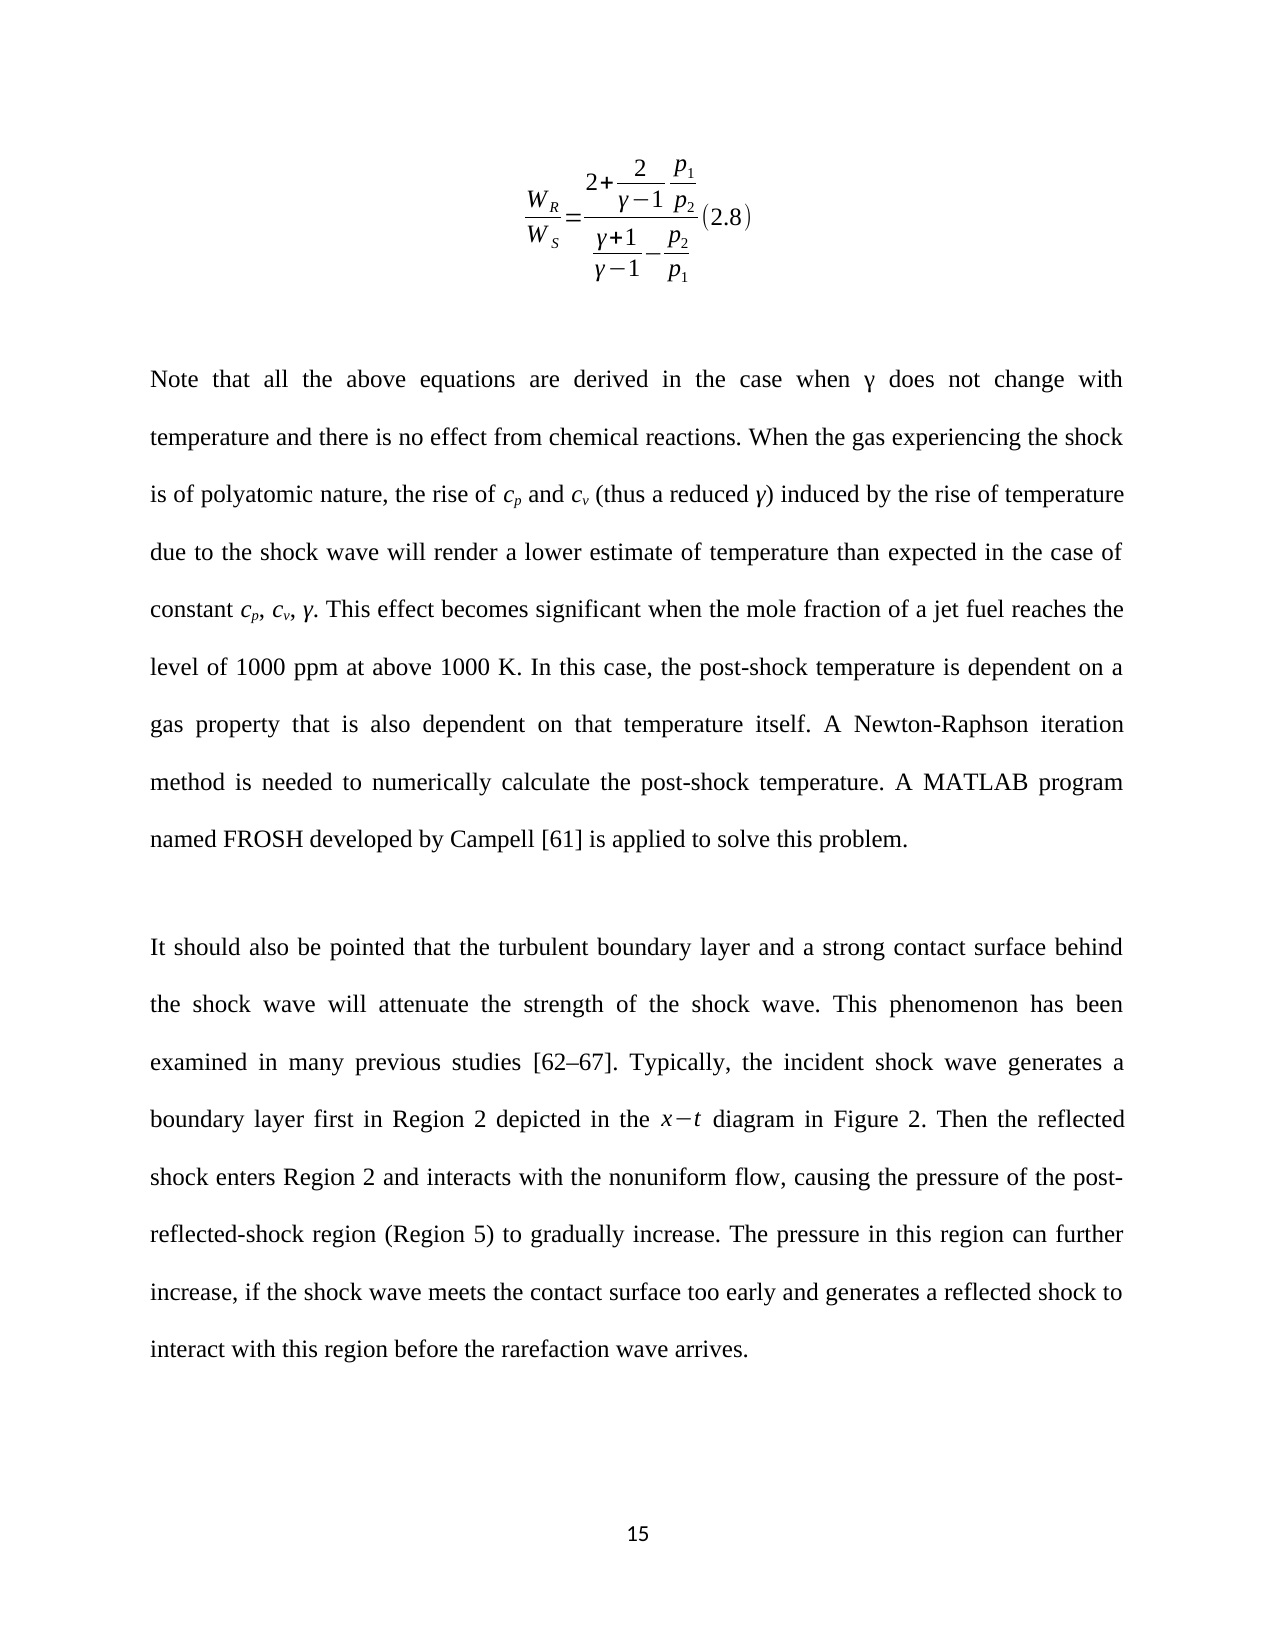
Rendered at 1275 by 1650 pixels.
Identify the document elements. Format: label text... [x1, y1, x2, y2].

text It should also be pointed that the turbulent boundary layer and a strong contact surface behind the shock wave will attenuate the strength of the shock wave. This phenomenon has been examined in many previous studies [62–67]. Typically, the incident shock wave generates a boundary layer first in Region 2 depicted in the diagram in Figure 2. Then the reflected shock enters Region 2 and interacts with the nonuniform flow, causing the pressure of the post-reflected-shock region (Region 5) to gradually increase. The pressure in this region can further increase, if the shock wave meets the contact surface too early and generates a reflected shock to interact with this region before the rarefaction wave arrives. [150, 932, 1125, 1363]
text Note that all the above equations are derived in the case when γ does not change with temperature and there is no effect from chemical reactions. When the gas experiencing the shock is of polyatomic nature, the rise of cp and cv (thus a reduced γ) induced by the rise of temperature due to the shock wave will render a lower estimate of temperature than expected in the case of constant cp, cv, γ. This effect becomes significant when the mole fraction of a jet fuel reaches the level of 1000 ppm at above 1000 K. In this case, the post-shock temperature is dependent on a gas property that is also dependent on that temperature itself. A Newton-Raphson iteration method is needed to numerically calculate the post-shock temperature. A MATLAB program named FROSH developed by Campell [61] is applied to solve this problem. [150, 364, 1125, 853]
